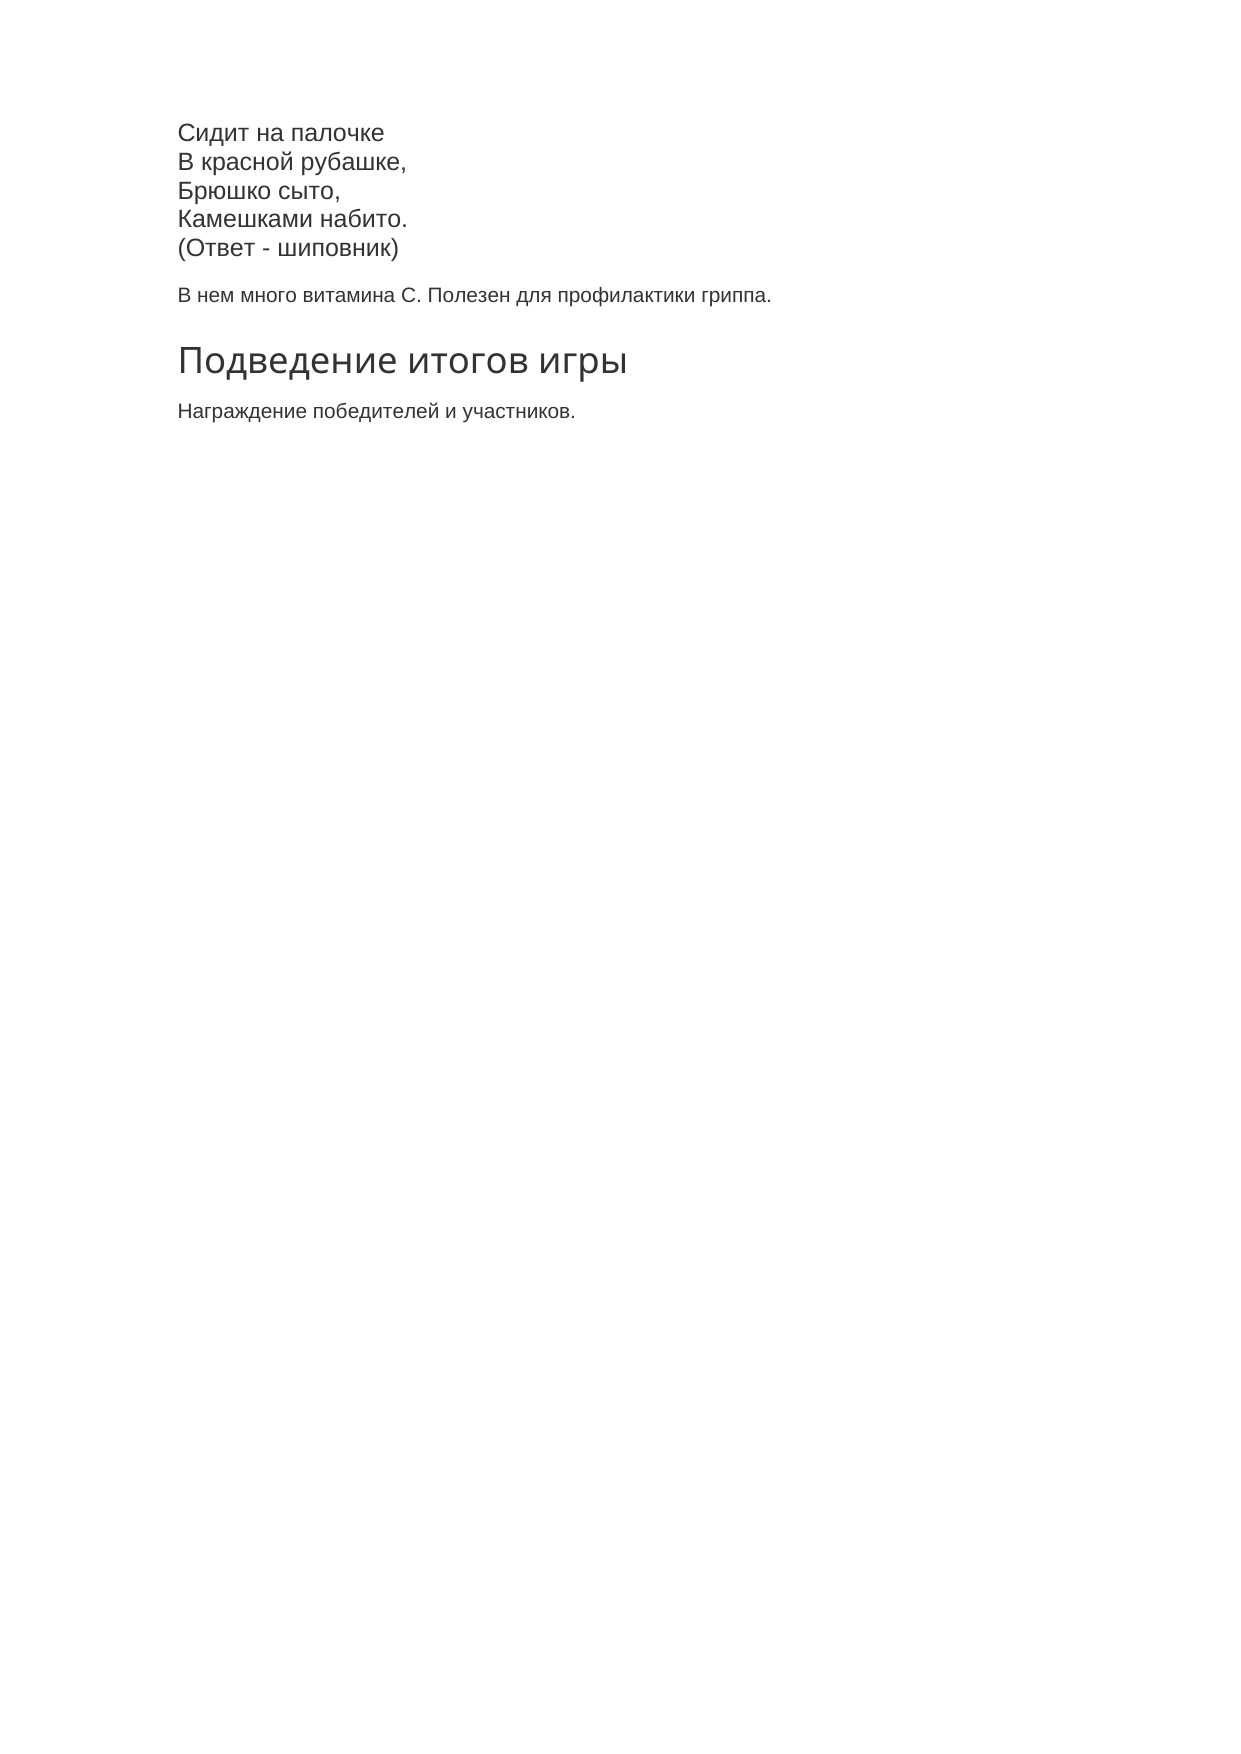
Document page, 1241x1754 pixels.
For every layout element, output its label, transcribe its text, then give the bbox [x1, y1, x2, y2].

text Сидит на палочке В красной рубашке, Брюшко сыто, Камешками набито. (Ответ - шиповник) [177, 118, 1152, 262]
text Награждение победителей и участников. [177, 398, 1152, 422]
text В нем много витамина С. Полезен для профилактики гриппа. [177, 283, 1152, 307]
text Подведение итогов игры [177, 335, 1152, 384]
